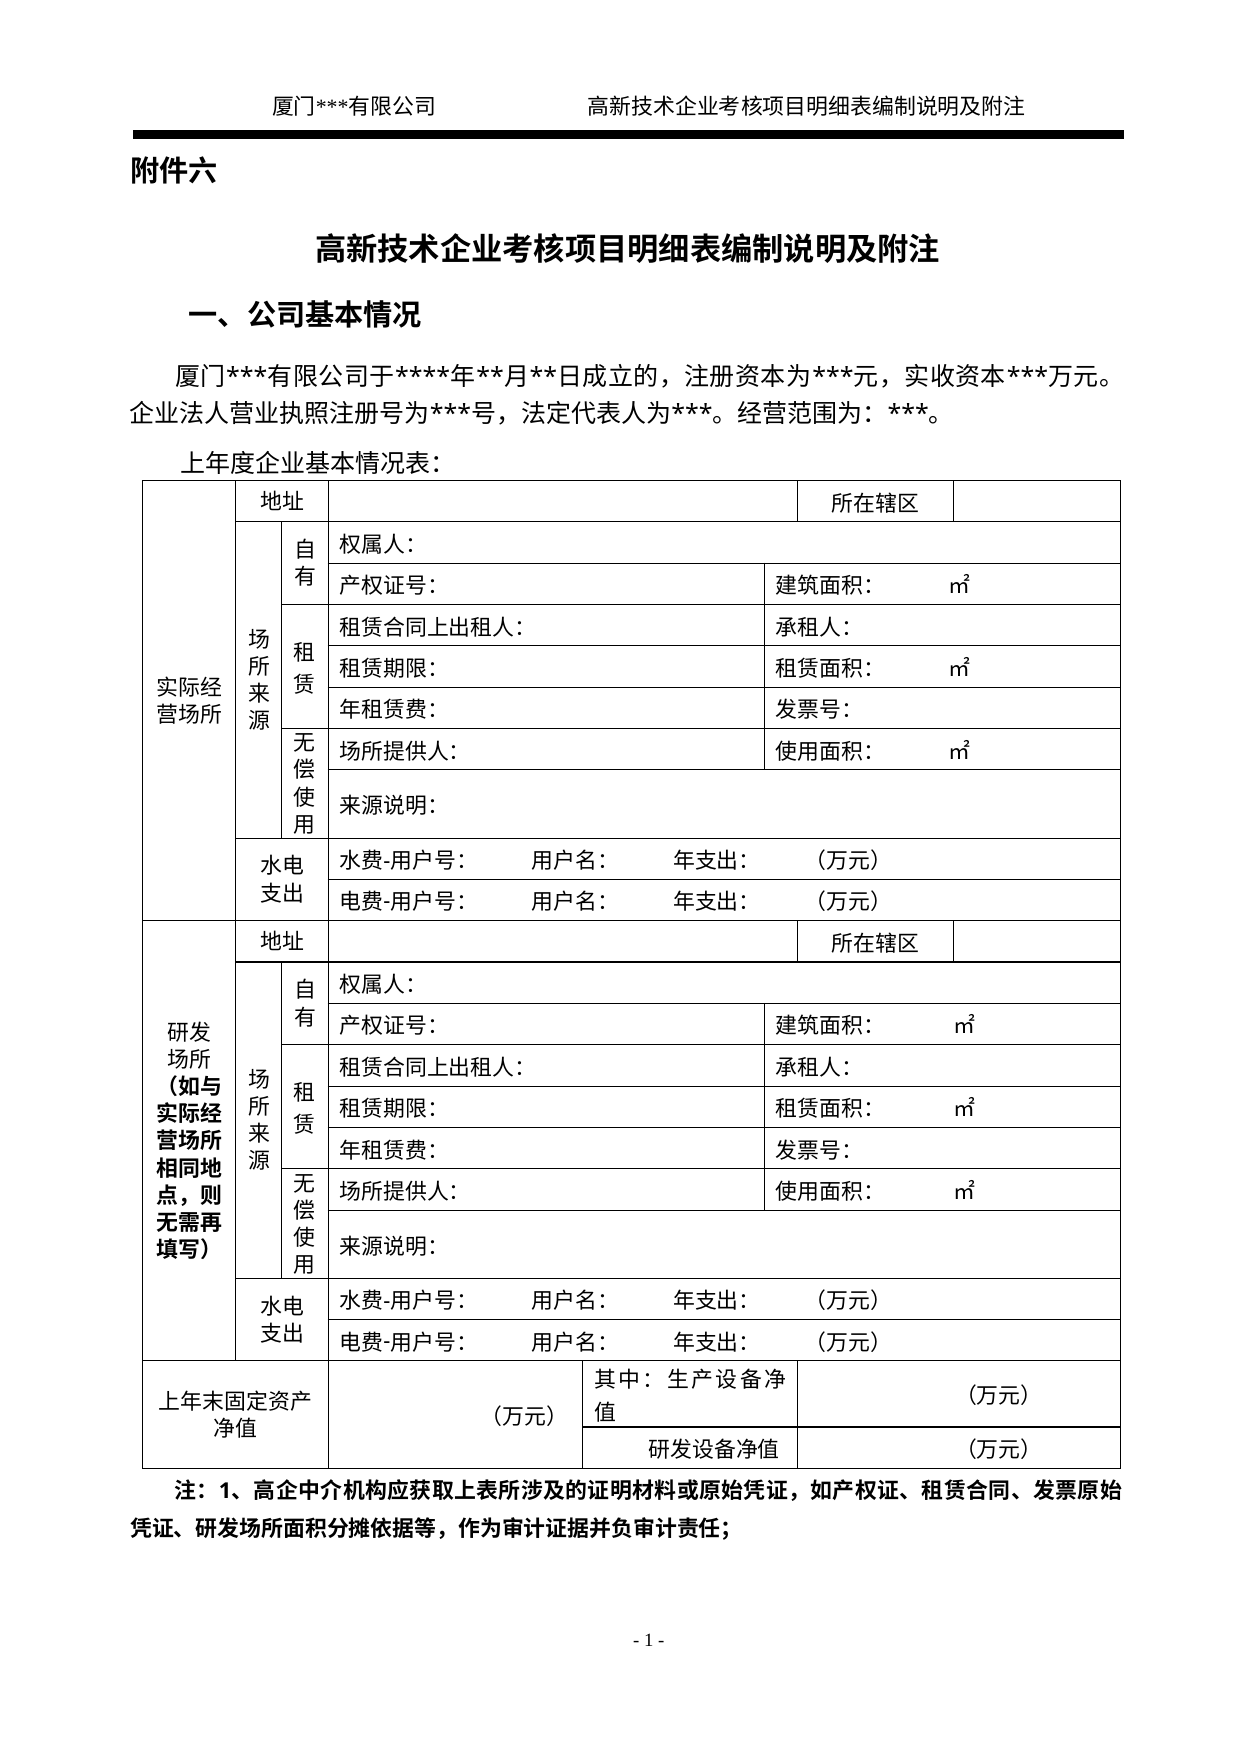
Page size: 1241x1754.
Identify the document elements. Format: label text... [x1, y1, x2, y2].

table_cell 租赁期限： [329, 1087, 764, 1127]
table_cell 研发设备净值 [583, 1428, 797, 1468]
table_cell 产权证号： [329, 1004, 764, 1044]
text 注：1、高企中介机构应获取上表所涉及的证明材料或原始凭证，如产权证、租赁合同、发票原始凭证、研发场所面积分摊依据等，作为审计证据并负审计责任； [130, 1469, 1125, 1544]
table_cell （万元） [798, 1428, 1120, 1468]
table_cell 无偿使用 [282, 1169, 328, 1278]
table_cell [954, 921, 1120, 961]
text 厦门***有限公司于****年**月**日成立的，注册资本为***元，实收资本***万元。企业法人营业执照注册号为***号，法定代表人为***。经营范围为：***。 [129, 355, 1125, 430]
table_cell 场所来源 [236, 963, 281, 1278]
table_cell 电费-用户号： 用户名： 年支出： （万元） [329, 1320, 1120, 1360]
table_cell 水费-用户号： 用户名： 年支出： （万元） [329, 1279, 1120, 1319]
table_cell 水费-用户号： 用户名： 年支出： （万元） [329, 839, 1120, 879]
table_cell 承租人： [765, 605, 1120, 645]
table_cell 研发 场所 （如与实际经营场所相同地点，则无需再填写） [143, 921, 235, 1360]
table_cell 租赁合同上出租人： [329, 605, 764, 645]
table_cell 租赁面积： ㎡ [765, 646, 1120, 687]
table_cell 权属人： [329, 522, 1120, 563]
table_cell （万元） [798, 1361, 1120, 1426]
table_cell 场所提供人： [329, 729, 764, 769]
table_cell 租赁 [282, 1045, 328, 1168]
text 一、公司基本情况 [130, 291, 1123, 334]
text 高新技术企业考核项目明细表编制说明及附注 [130, 224, 1125, 269]
table_cell 建筑面积： ㎡ [765, 1004, 1120, 1044]
table_cell 场所来源 [236, 522, 281, 837]
table_cell 权属人： [329, 963, 1120, 1003]
table_cell 上年末固定资产净值 [143, 1361, 328, 1468]
table_cell 水电 支出 [236, 839, 328, 920]
table_header 实际经营场所 [143, 481, 235, 920]
table_cell 租赁合同上出租人： [329, 1045, 764, 1086]
table_cell 产权证号： [329, 564, 764, 604]
table_header [329, 481, 797, 521]
table_cell 水电 支出 [236, 1279, 328, 1360]
table_header 所在辖区 [798, 481, 953, 521]
table_cell 使用面积： ㎡ [765, 729, 1120, 769]
table_cell 使用面积： ㎡ [765, 1169, 1120, 1209]
table_header [954, 481, 1120, 521]
table_cell 年租赁费： [329, 688, 764, 728]
table_cell 年租赁费： [329, 1128, 764, 1168]
table_cell [329, 921, 797, 961]
table_cell 租赁 [282, 605, 328, 728]
table_cell 建筑面积： ㎡ [765, 564, 1120, 604]
table_cell 发票号： [765, 1128, 1120, 1168]
table_cell 来源说明： [329, 770, 1120, 837]
table_cell 地址 [236, 921, 328, 961]
table_cell 自有 [282, 963, 328, 1044]
table_cell 发票号： [765, 688, 1120, 728]
table_cell 无偿使用 [282, 729, 328, 837]
table_cell 场所提供人： [329, 1169, 764, 1209]
table_cell 其中：生产设备净值 [583, 1361, 797, 1426]
table_cell （万元） [329, 1361, 582, 1468]
table_cell 承租人： [765, 1045, 1120, 1086]
table_cell 所在辖区 [798, 921, 953, 961]
table_header 地址 [236, 481, 328, 521]
table_cell 电费-用户号： 用户名： 年支出： （万元） [329, 880, 1120, 920]
table_cell 自有 [282, 522, 328, 604]
table_cell 来源说明： [329, 1211, 1120, 1278]
text 附件六 [130, 148, 1125, 190]
table_cell 租赁期限： [329, 646, 764, 687]
text 上年度企业基本情况表： [130, 442, 1125, 480]
table_cell 租赁面积： ㎡ [765, 1087, 1120, 1127]
